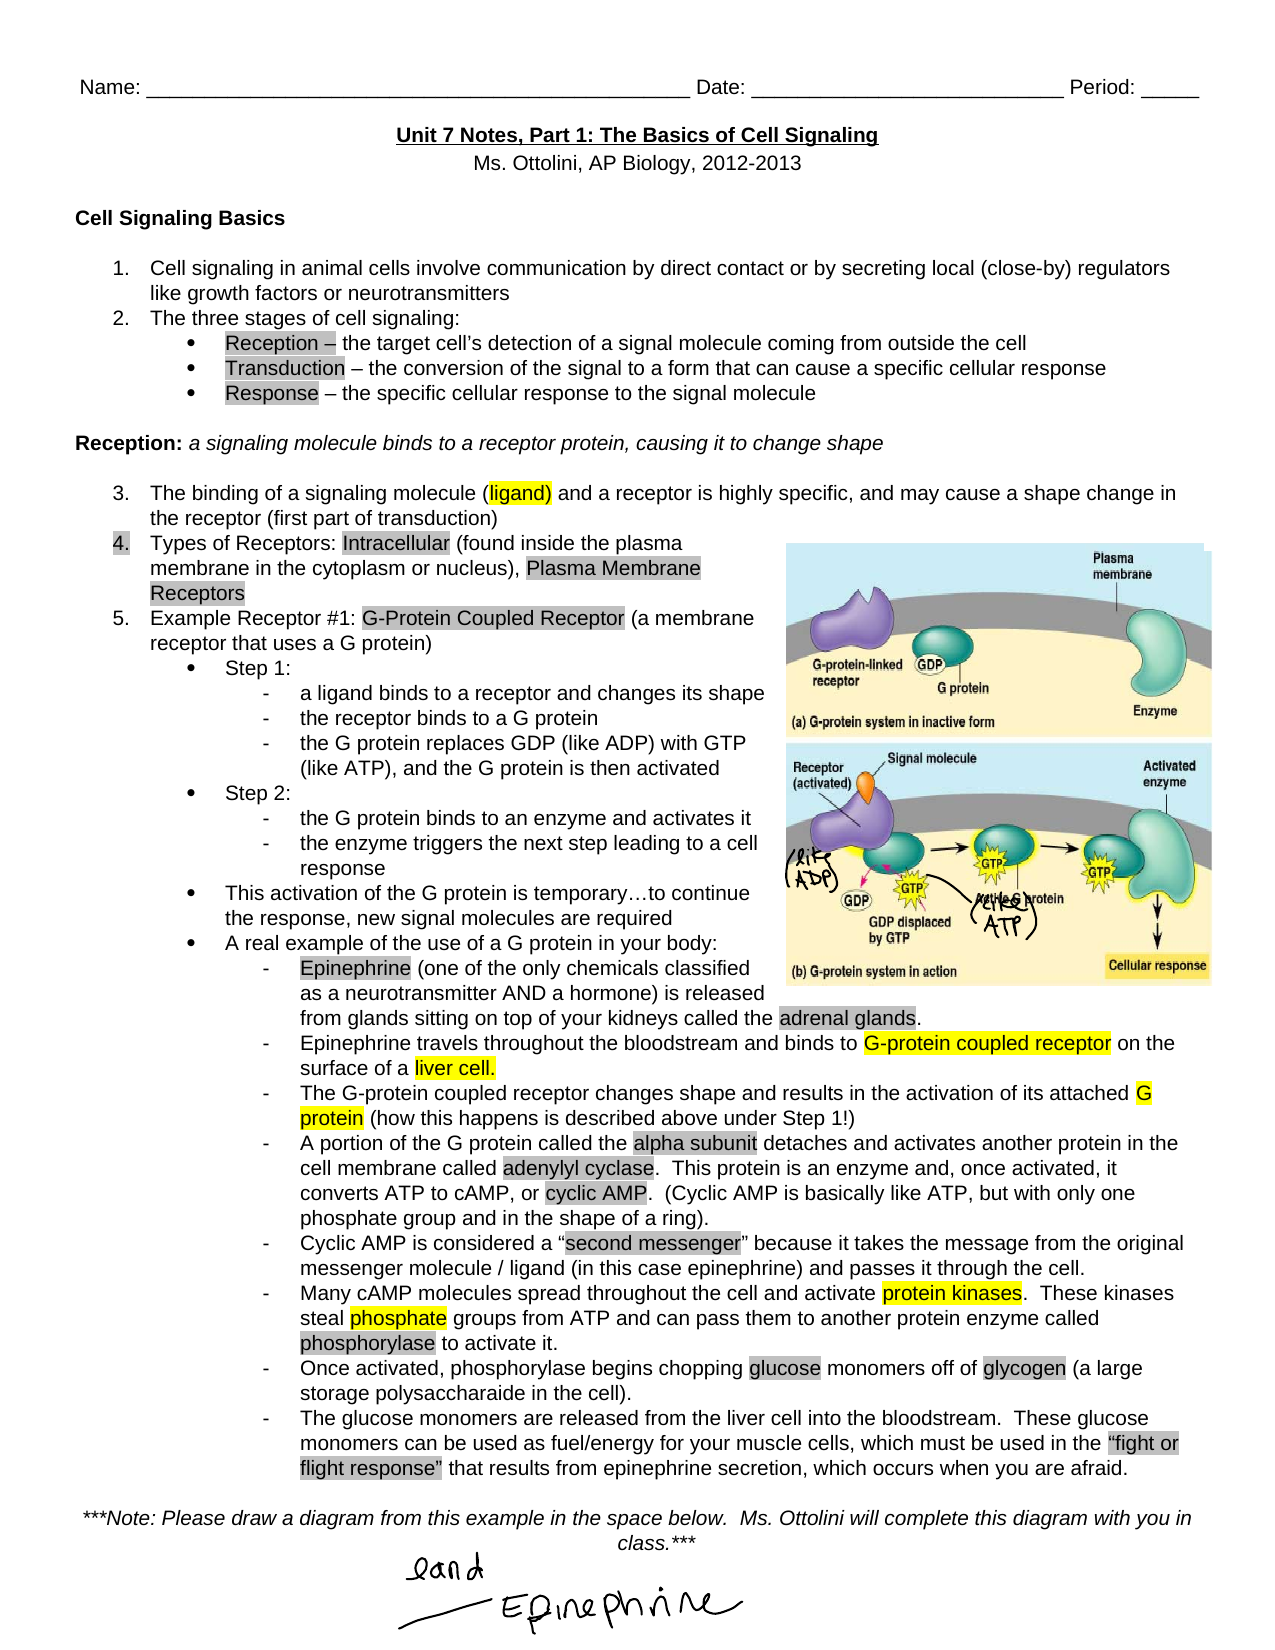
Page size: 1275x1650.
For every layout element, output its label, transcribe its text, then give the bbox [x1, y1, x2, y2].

list Epinephrine travels throughout the bloodstream and binds to G-protein coupled receptor on the surface of a liver cell. [262, 1031, 1200, 1081]
list Many cAMP molecules spread throughout the cell and activate protein kinases. These kinases steal phosphate groups from ATP and can pass them to another protein enzyme called phosphorylase to activate it. [262, 1281, 1200, 1356]
list Step 2: [187, 781, 786, 806]
list Cell signaling in animal cells involve communication by direct contact or by secreting local (close-by) regulators like growth factors or neurotransmitters [112, 256, 1200, 306]
list ***Note: Please draw a diagram from this example in the space below. Ms. Ottolini will complete this diagram with you in class.*** [75, 1506, 1200, 1556]
list The glucose monomers are released from the liver cell into the bloodstream. These glucose monomers can be used as fuel/energy for your muscle cells, which must be used in the “fight or flight response” that results from epinephrine secretion, which occurs when you are afraid. [262, 1406, 1200, 1481]
list Epinephrine (one of the only chemicals classified as a neurotransmitter AND a hormone) is released from glands sitting on top of your kidneys called the adrenal glands. [262, 956, 1200, 1031]
list the G protein replaces GDP (like ADP) with GTP (like ATP), and the G protein is then activated [262, 731, 786, 781]
list This activation of the G protein is temporary…to continue the response, new signal molecules are required [187, 881, 786, 931]
list Once activated, phosphorylase begins chopping glucose monomers off of glycogen (a large storage polysaccharaide in the cell). [262, 1356, 1200, 1406]
list A real example of the use of a G protein in your body: [187, 931, 786, 956]
list a ligand binds to a receptor and changes its shape [262, 681, 786, 706]
text Unit 7 Notes, Part 1: The Basics of Cell Signaling [75, 123, 1200, 147]
list Cell Signaling Basics [75, 206, 1200, 231]
list the enzyme triggers the next step leading to a cell response [262, 831, 786, 881]
list The binding of a signaling molecule (ligand) and a receptor is highly specific, and may cause a shape change in the receptor (first part of transduction) [112, 481, 1200, 531]
list Response – the specific cellular response to the signal molecule [187, 381, 1200, 406]
list Types of Receptors: Intracellular (found inside the plasma membrane in the cytoplasm or nucleus), Plasma Membrane Receptors [112, 531, 1200, 606]
list A portion of the G protein called the alpha subunit detaches and activates another protein in the cell membrane called adenylyl cyclase. This protein is an enzyme and, once activated, it converts ATP to cAMP, or cyclic AMP. (Cyclic AMP is basically like ATP, but with only one phosphate group and in the shape of a ring). [262, 1131, 1200, 1231]
list the receptor binds to a G protein [262, 706, 786, 731]
list the G protein binds to an enzyme and activates it [262, 806, 786, 831]
list Step 1: [187, 656, 786, 681]
list The three stages of cell signaling: [112, 306, 1200, 331]
list Reception: a signaling molecule binds to a receptor protein, causing it to change shape [75, 431, 1200, 456]
text Name: _______________________________________________ Date: ___________________________ Period: _____ [75, 75, 1200, 99]
picture [786, 543, 1213, 986]
list Cyclic AMP is considered a “second messenger” because it takes the message from the original messenger molecule / ligand (in this case epinephrine) and passes it through the cell. [262, 1231, 1200, 1281]
list Example Receptor #1: G-Protein Coupled Receptor (a membrane receptor that uses a G protein) [112, 606, 786, 656]
list Transduction – the conversion of the signal to a form that can cause a specific cellular response [187, 356, 1200, 381]
list Reception – the target cell’s detection of a signal molecule coming from outside the cell [187, 331, 1200, 356]
list The G-protein coupled receptor changes shape and results in the activation of its attached G protein (how this happens is described above under Step 1!) [262, 1081, 1200, 1131]
text Ms. Ottolini, AP Biology, 2012-2013 [75, 151, 1200, 175]
